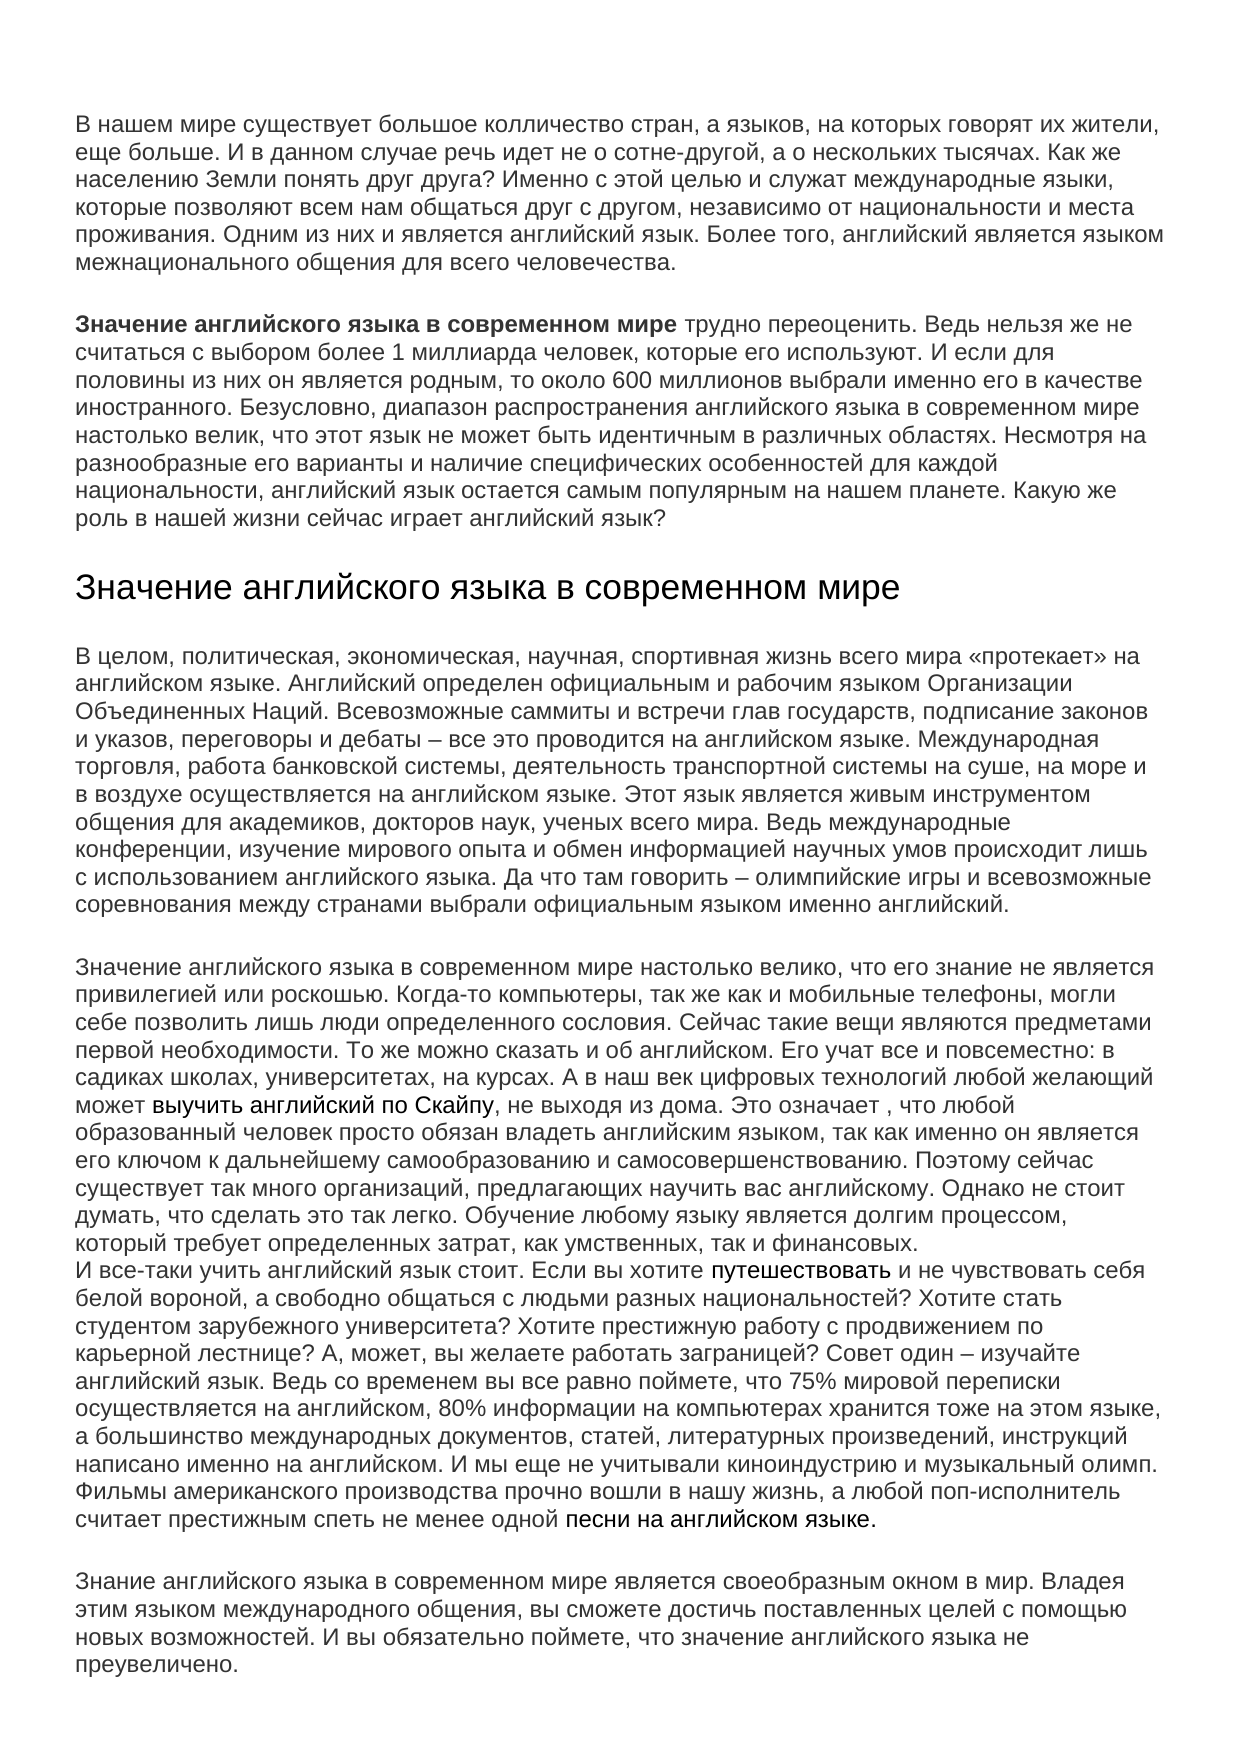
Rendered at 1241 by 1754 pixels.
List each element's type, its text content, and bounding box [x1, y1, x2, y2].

text И все-таки учить английский язык стоит. Если вы хотите путешествовать и не чувствовать себя белой вороной, а свободно общаться с людьми разных национальностей? Хотите стать студентом зарубежного университета? Хотите престижную работу с продвижением по карьерной лестнице? А, может, вы желаете работать заграницей? Совет один – изучайте английский язык. Ведь со временем вы все равно поймете, что 75% мировой переписки осуществляется на английском, 80% информации на компьютерах хранится тоже на этом языке, а большинство международных документов, статей, литературных произведений, инструкций написано именно на английском. И мы еще не учитывали киноиндустрию и музыкальный олимп. Фильмы американского производства прочно вошли в нашу жизнь, а любой поп-исполнитель считает престижным спеть не менее одной песни на английском языке. [75, 1256, 1165, 1532]
text Знание английского языка в современном мире является своеобразным окном в мир. Владея этим языком международного общения, вы сможете достичь поставленных целей с помощью новых возможностей. И вы обязательно поймете, что значение английского языка не преувеличено. [75, 1567, 1165, 1678]
text В целом, политическая, экономическая, научная, спортивная жизнь всего мира «протекает» на английском языке. Английский определен официальным и рабочим языком Организации Объединенных Наций. Всевозможные саммиты и встречи глав государств, подписание законов и указов, переговоры и дебаты – все это проводится на английском языке. Международная торговля, работа банковской системы, деятельность транспортной системы на суше, на море и в воздухе осуществляется на английском языке. Этот язык является живым инструментом общения для академиков, докторов наук, ученых всего мира. Ведь международные конференции, изучение мирового опыта и обмен информацией научных умов происходит лишь с использованием английского языка. Да что там говорить – олимпийские игры и всевозможные соревнования между странами выбрали официальным языком именно английский. [75, 642, 1165, 918]
text Значение английского языка в современном мире трудно переоценить. Ведь нельзя же не считаться с выбором более 1 миллиарда человек, которые его используют. И если для половины из них он является родным, то около 600 миллионов выбрали именно его в качестве иностранного. Безусловно, диапазон распространения английского языка в современном мире настолько велик, что этот язык не может быть идентичным в различных областях. Несмотря на разнообразные его варианты и наличие специфических особенностей для каждой национальности, английский язык остается самым популярным на нашем планете. Какую же роль в нашей жизни сейчас играет английский язык? [75, 310, 1165, 531]
text Значение английского языка в современном мире настолько велико, что его знание не является привилегией или роскошью. Когда-то компьютеры, так же как и мобильные телефоны, могли себе позволить лишь люди определенного сословия. Сейчас такие вещи являются предметами первой необходимости. То же можно сказать и об английском. Его учат все и повсеместно: в садиках школах, университетах, на курсах. А в наш век цифровых технологий любой желающий может выучить английский по Скайпу, не выходя из дома. Это означает , что любой образованный человек просто обязан владеть английским языком, так как именно он является его ключом к дальнейшему самообразованию и самосовершенствованию. Поэтому сейчас существует так много организаций, предлагающих научить вас английскому. Однако не стоит думать, что сделать это так легко. Обучение любому языку является долгим процессом, который требует определенных затрат, как умственных, так и финансовых. [75, 953, 1165, 1256]
text Значение английского языка в современном мире [75, 566, 1165, 607]
text В нашем мире существует большое колличество стран, а языков, на которых говорят их жители, еще больше. И в данном случае речь идет не о сотне-другой, а о нескольких тысячах. Как же населению Земли понять друг друга? Именно с этой целью и служат международные языки, которые позволяют всем нам общаться друг с другом, независимо от национальности и места проживания. Одним из них и является английский язык. Более того, английский является языком межнационального общения для всего человечества. [75, 110, 1165, 276]
